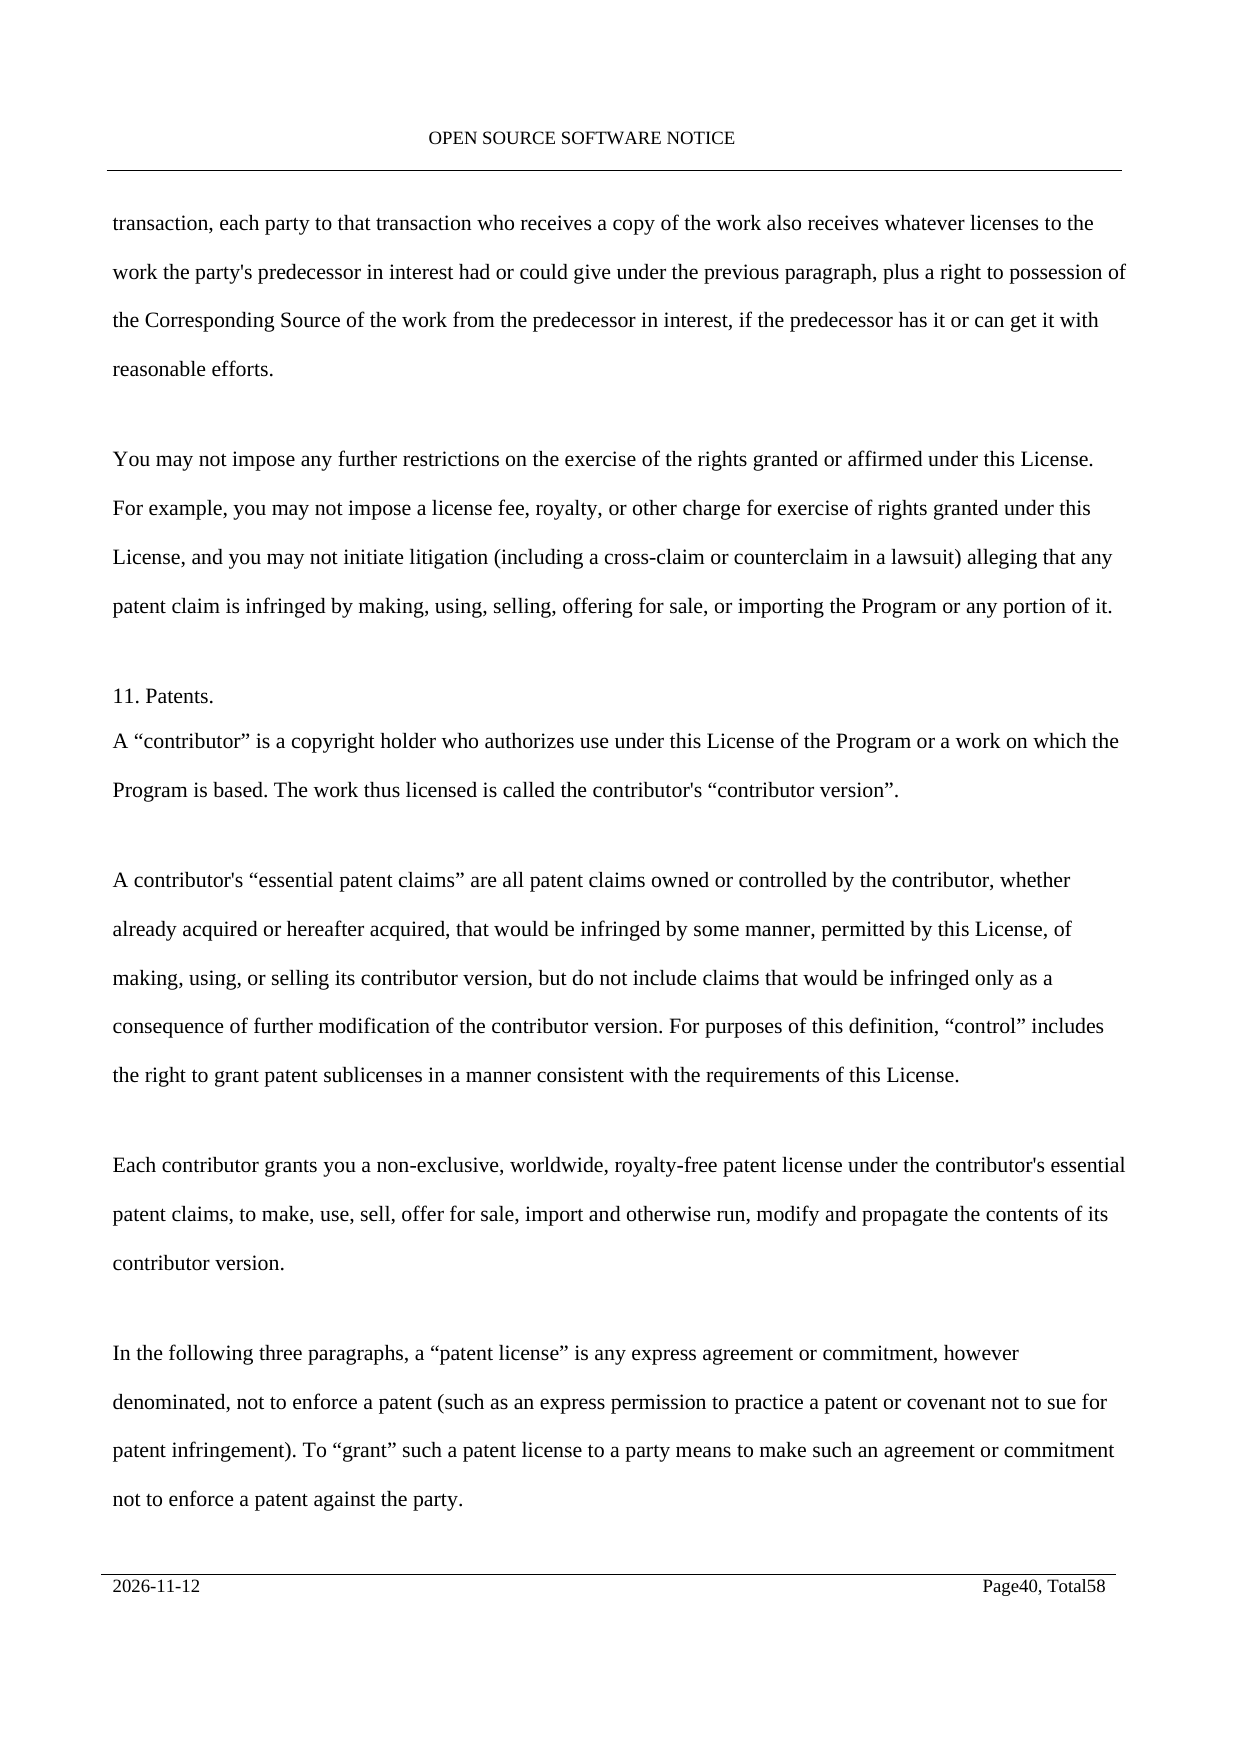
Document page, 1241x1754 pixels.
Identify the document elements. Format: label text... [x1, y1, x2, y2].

text In the following three paragraphs, a “patent license” is any express agreement or commitment, however denominated, not to enforce a patent (such as an express permission to practice a patent or covenant not to sue for patent infringement). To “grant” such a patent license to a party means to make such an agreement or commitment not to enforce a patent against the party. [112, 1336, 1128, 1515]
text Each contributor grants you a non-exclusive, worldwide, royalty-free patent license under the contributor's essential patent claims, to make, use, sell, offer for sale, import and otherwise run, modify and propagate the contents of its contributor version. [112, 1148, 1128, 1278]
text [112, 206, 1128, 385]
text 11. Patents. [112, 679, 1128, 712]
text A “contributor” is a copyright holder who authorizes use under this License of the Program or a work on which the Program is based. The work thus licensed is called the contributor's “contributor version”. [112, 724, 1128, 806]
text You may not impose any further restrictions on the exercise of the rights granted or affirmed under this License. For example, you may not impose a license fee, royalty, or other charge for exercise of rights granted under this License, and you may not initiate litigation (including a cross-claim or counterclaim in a lawsuit) alleging that any patent claim is infringed by making, using, selling, offering for sale, or importing the Program or any portion of it. [112, 443, 1128, 622]
text A contributor's “essential patent claims” are all patent claims owned or controlled by the contributor, whether already acquired or hereafter acquired, that would be infringed by some manner, permitted by this License, of making, using, or selling its contributor version, but do not include claims that would be infringed only as a consequence of further modification of the contributor version. For purposes of this definition, “control” includes the right to grant patent sublicenses in a manner consistent with the requirements of this License. [112, 863, 1128, 1091]
